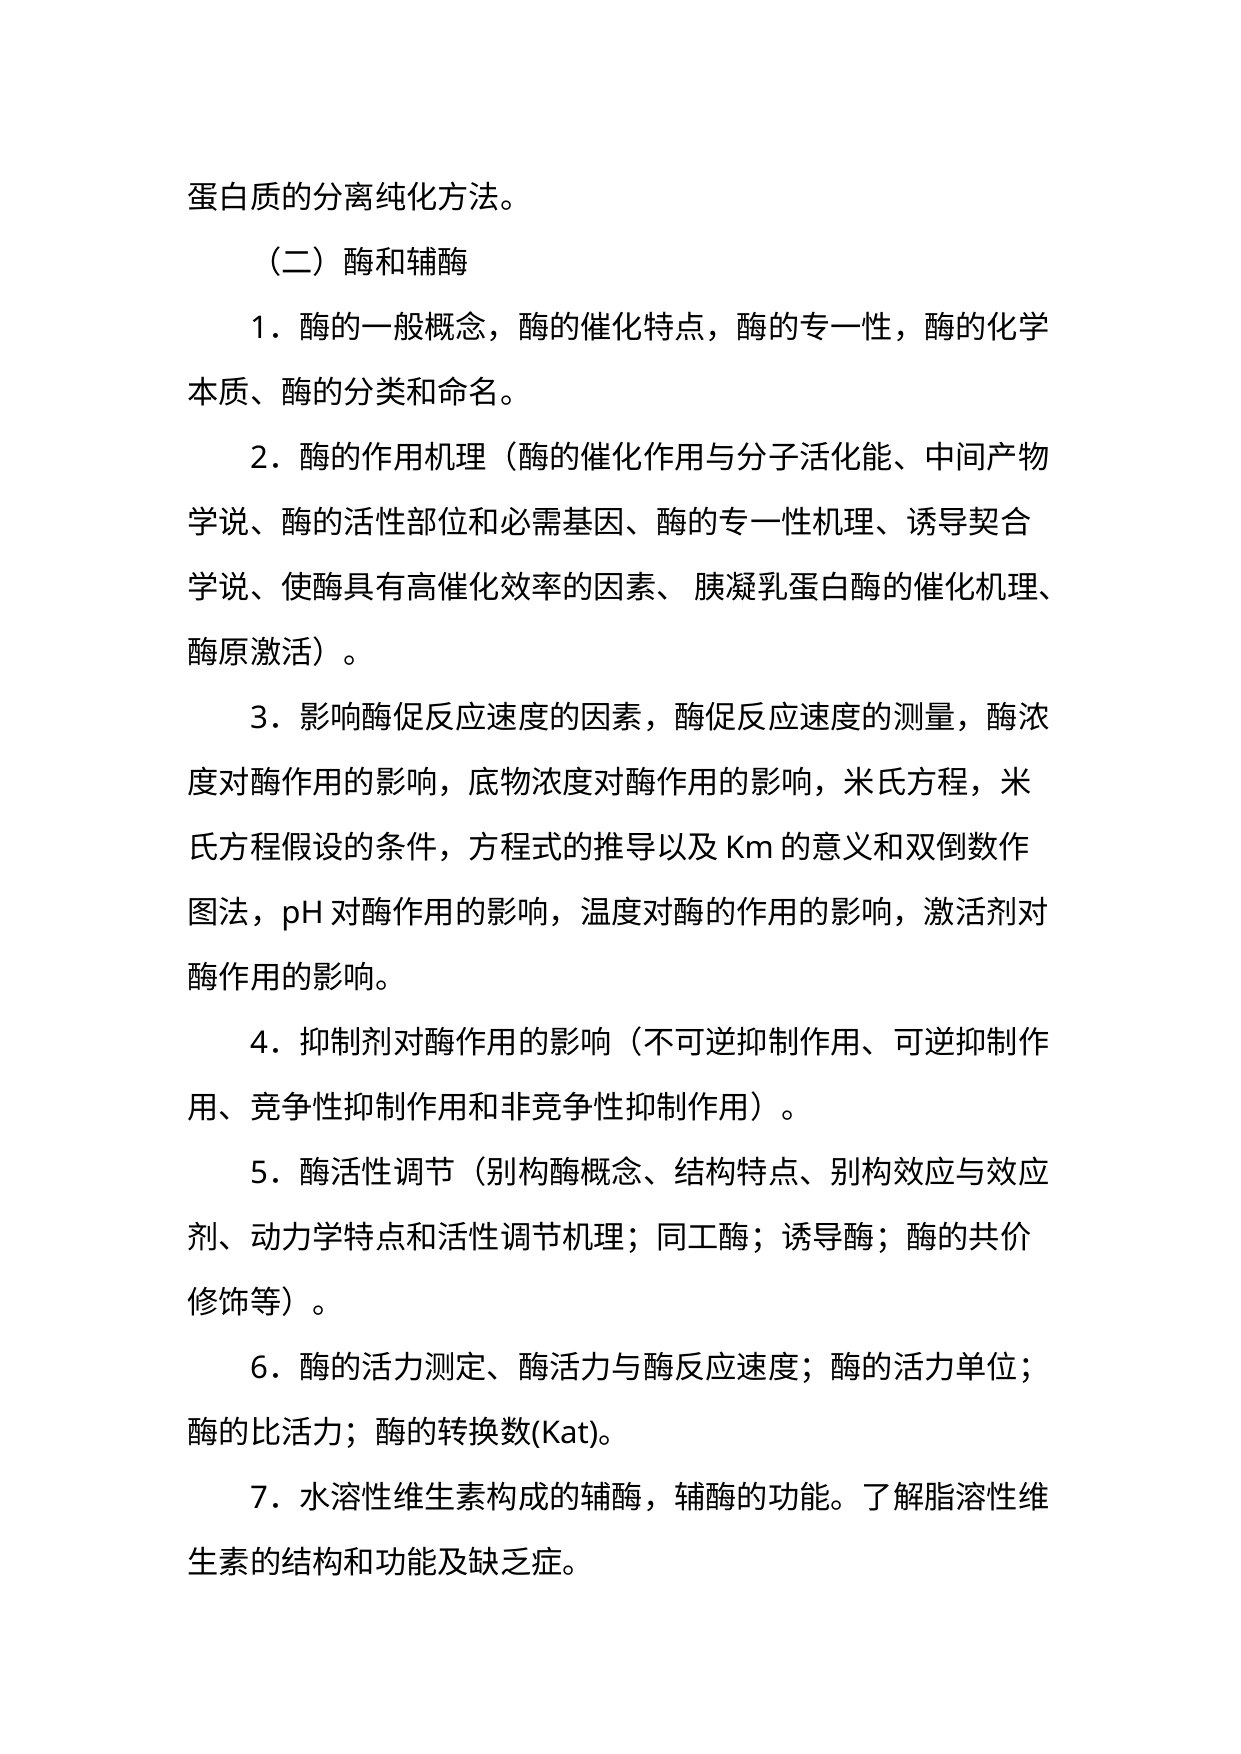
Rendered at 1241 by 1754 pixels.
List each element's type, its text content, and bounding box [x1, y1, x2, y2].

text 7．水溶性维生素构成的辅酶，辅酶的功能。了解脂溶性维生素的结构和功能及缺乏症。 [187, 1462, 1053, 1592]
text 4．抑制剂对酶作用的影响（不可逆抑制作用、可逆抑制作用、竞争性抑制作用和非竞争性抑制作用）。 [187, 1007, 1053, 1137]
text 6．酶的活力测定、酶活力与酶反应速度；酶的活力单位；酶的比活力；酶的转换数(Kat)。 [187, 1332, 1053, 1462]
text 1．酶的一般概念，酶的催化特点，酶的专一性，酶的化学本质、酶的分类和命名。 [187, 292, 1053, 422]
text 2．酶的作用机理（酶的催化作用与分子活化能、中间产物学说、酶的活性部位和必需基因、酶的专一性机理、诱导契合学说、使酶具有高催化效率的因素、 胰凝乳蛋白酶的催化机理、酶原激活）。 [187, 422, 1053, 682]
text 5．酶活性调节（别构酶概念、结构特点、别构效应与效应剂、动力学特点和活性调节机理；同工酶；诱导酶；酶的共价修饰等）。 [187, 1137, 1053, 1332]
text （二）酶和辅酶 [187, 227, 1053, 292]
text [187, 162, 1053, 227]
text 3．影响酶促反应速度的因素，酶促反应速度的测量，酶浓度对酶作用的影响，底物浓度对酶作用的影响，米氏方程，米氏方程假设的条件，方程式的推导以及Km的意义和双倒数作图法，pH对酶作用的影响，温度对酶的作用的影响，激活剂对酶作用的影响。 [187, 682, 1053, 1007]
